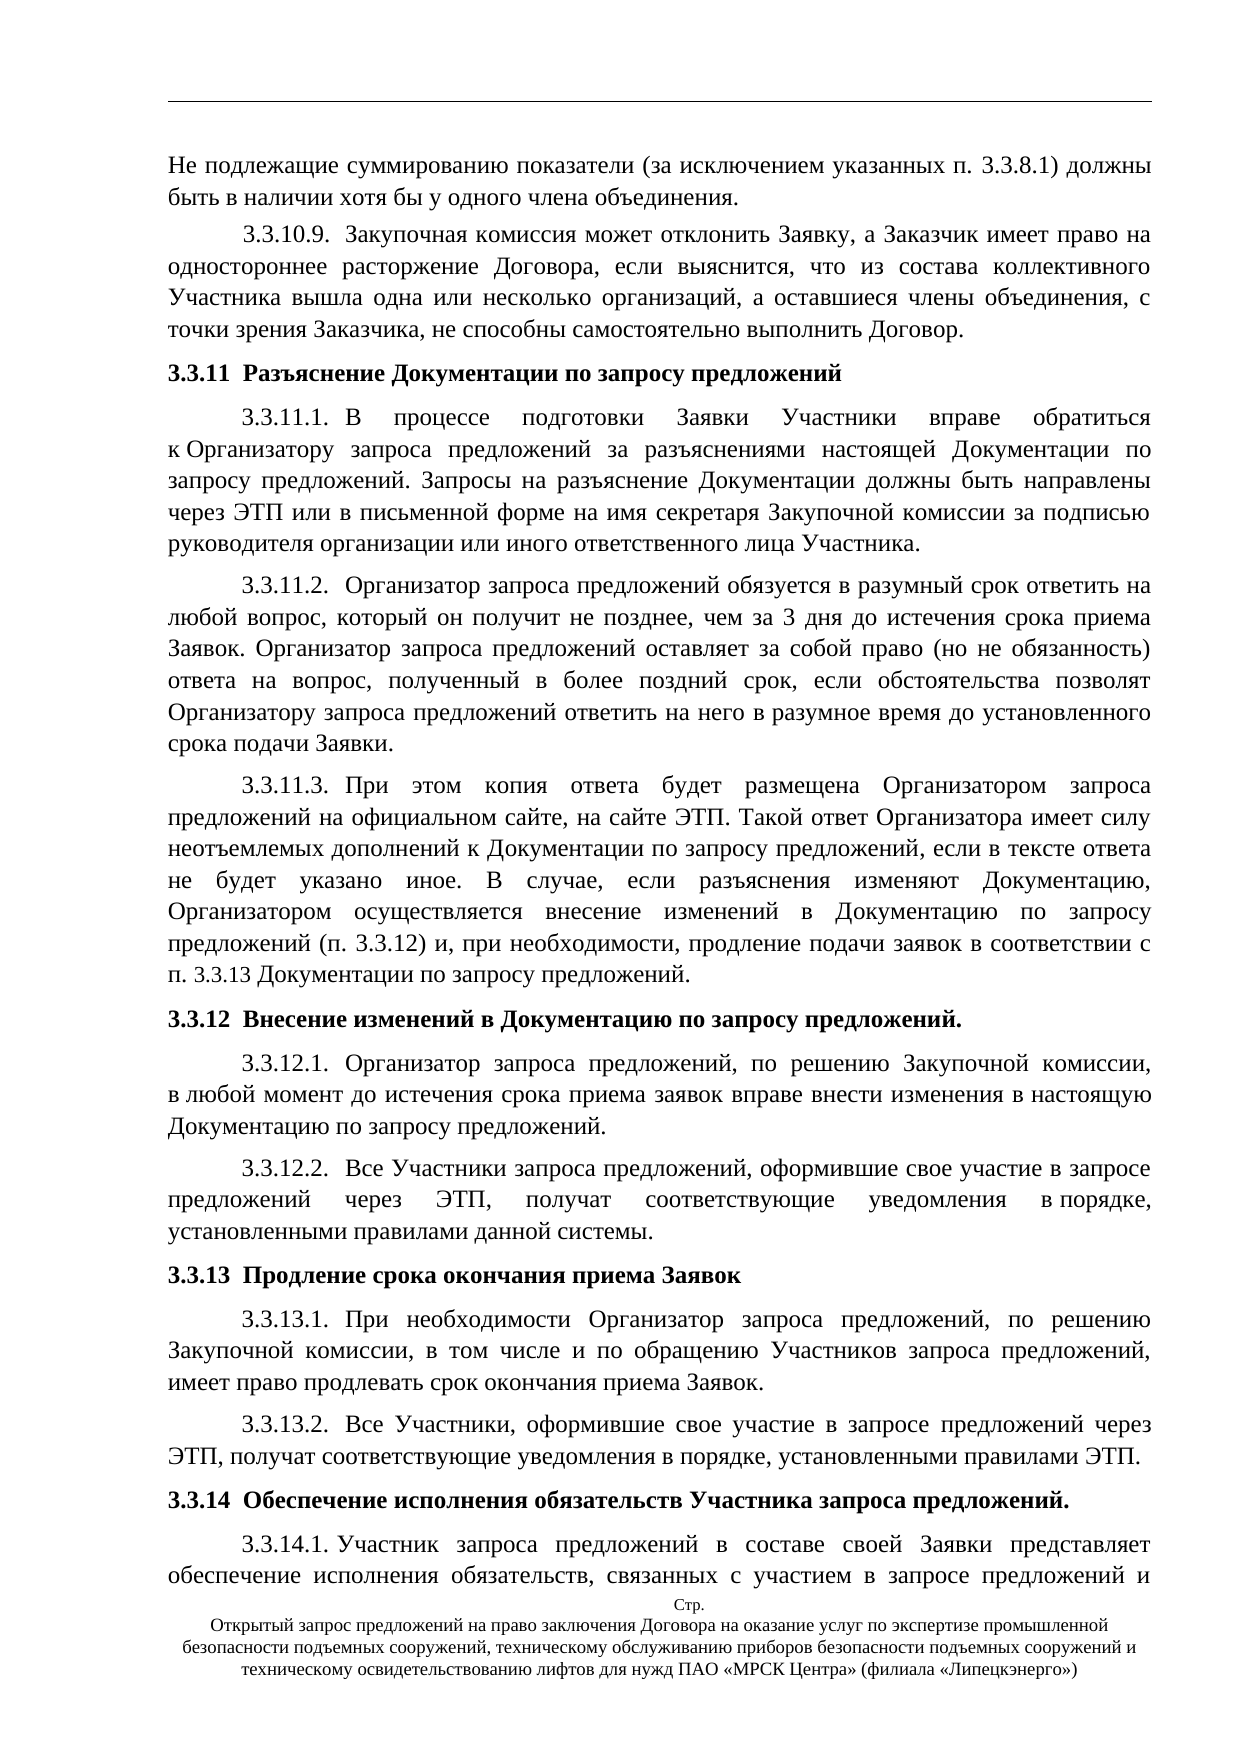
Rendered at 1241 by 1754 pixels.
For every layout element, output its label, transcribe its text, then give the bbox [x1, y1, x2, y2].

list При необходимости Организатор запроса предложений, по решению Закупочной комиссии, в том числе и по обращению Участников запроса предложений, имеет право продлевать срок окончания приема Заявок. [168, 1304, 1152, 1396]
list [168, 1529, 1152, 1589]
list В процессе подготовки Заявки Участники вправе обратиться к Организатору запроса предложений за разъяснениями настоящей Документации по запросу предложений. Запросы на разъяснение Документации должны быть направлены через ЭТП или в письменной форме на имя секретаря Закупочной комиссии за подписью руководителя организации или иного ответственного лица Участника. [168, 402, 1152, 557]
list Организатор запроса предложений обязуется в разумный срок ответить на любой вопрос, который он получит не позднее, чем за 3 дня до истечения срока приема Заявок. Организатор запроса предложений оставляет за собой право (но не обязанность) ответа на вопрос, полученный в более поздний срок, если обстоятельства позволят Организатору запроса предложений ответить на него в разумное время до установленного срока подачи Заявки. [168, 570, 1152, 757]
subtitle Внесение изменений в Документацию по запросу предложений. [168, 1004, 1152, 1032]
subtitle Продление срока окончания приема Заявок [168, 1260, 1152, 1289]
list Организатор запроса предложений, по решению Закупочной комиссии, в любой момент до истечения срока приема заявок вправе внести изменения в настоящую Документацию по запросу предложений. [168, 1048, 1152, 1139]
list Закупочная комиссия может отклонить Заявку, а Заказчик имеет право на одностороннее расторжение Договора, если выяснится, что из состава коллективного Участника вышла одна или несколько организаций, а оставшиеся члены объединения, с точки зрения Заказчика, не способны самостоятельно выполнить Договор. [168, 219, 1152, 343]
subtitle Разъяснение Документации по запросу предложений [168, 358, 1152, 387]
list Все Участники, оформившие свое участие в запросе предложений через ЭТП, получат соответствующие уведомления в порядке, установленными правилами ЭТП. [168, 1409, 1152, 1469]
list Все Участники запроса предложений, оформившие свое участие в запросе предложений через ЭТП, получат соответствующие уведомления в порядке, установленными правилами данной системы. [168, 1153, 1152, 1245]
list При этом копия ответа будет размещена Организатором запроса предложений на официальном сайте, на сайте ЭТП. Такой ответ Организатора имеет силу неотъемлемых дополнений к Документации по запросу предложений, если в тексте ответа не будет указано иное. В случае, если разъяснения изменяют Документацию, Организатором осуществляется внесение изменений в Документацию по запросу предложений (п. 3.3.12) и, при необходимости, продление подачи заявок в соответствии с п. 3.3.13 Документации по запросу предложений. [168, 770, 1152, 988]
subtitle Обеспечение исполнения обязательств Участника запроса предложений. [168, 1485, 1152, 1513]
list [168, 150, 1152, 210]
